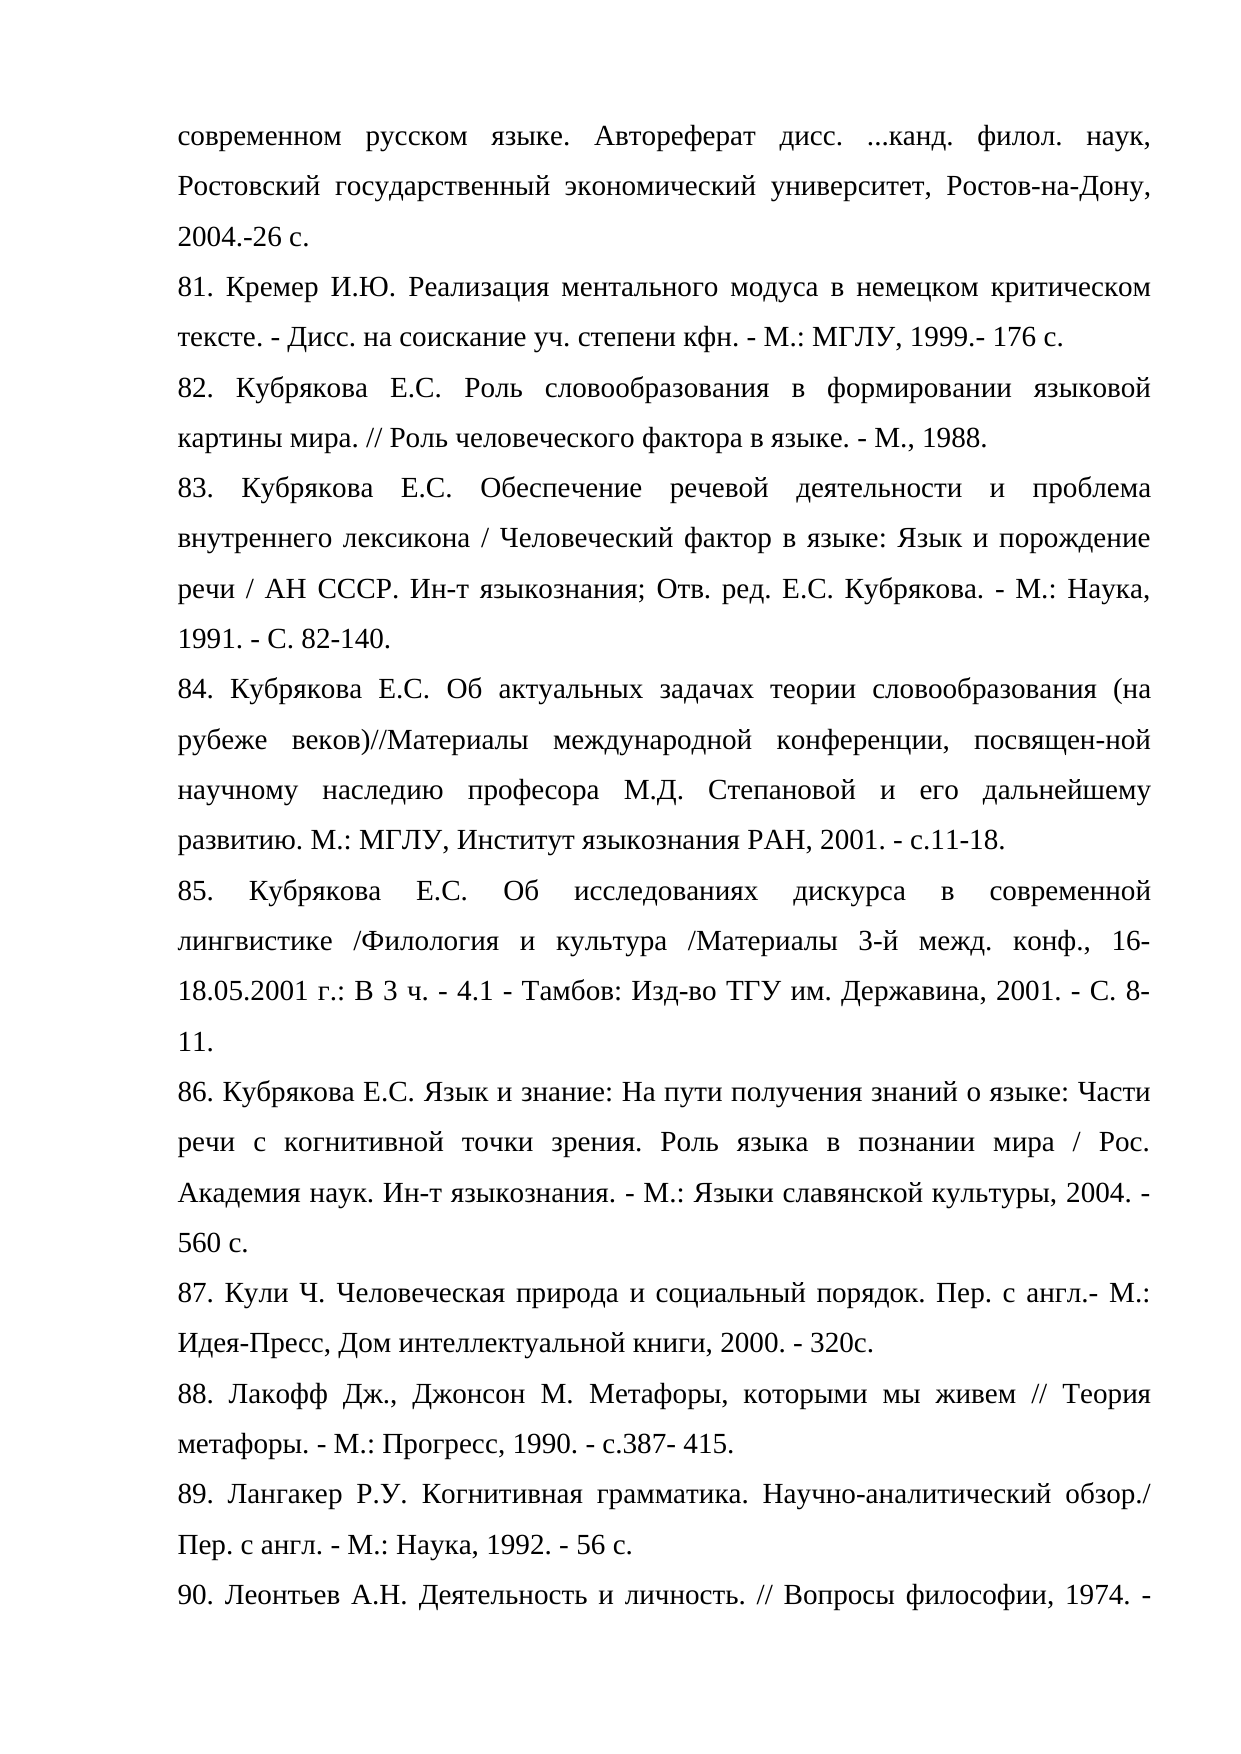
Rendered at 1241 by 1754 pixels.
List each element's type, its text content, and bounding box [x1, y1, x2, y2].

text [177, 1577, 1152, 1611]
text 81. Кремер И.Ю. Реализация ментального модуса в немецком критическом тексте. - Дисс. на соискание уч. степени кфн. - М.: МГЛУ, 1999.- 176 с. [177, 269, 1152, 353]
text 83. Кубрякова Е.С. Обеспечение речевой деятельности и проблема внутреннего лексикона / Человеческий фактор в языке: Язык и порождение речи / АН СССР. Ин-т языкознания; Отв. ред. Е.С. Кубрякова. - М.: Наука, 1991. - С. 82-140. [177, 470, 1152, 655]
text 84. Кубрякова Е.С. Об актуальных задачах теории словообразования (на рубеже веков)//Материалы международной конференции, посвящен-ной научному наследию професора М.Д. Степановой и его дальнейшему развитию. М.: МГЛУ, Институт языкознания РАН, 2001. - с.11-18. [177, 672, 1152, 856]
text 88. Лакофф Дж., Джонсон М. Метафоры, которыми мы живем // Теория метафоры. - М.: Прогресс, 1990. - с.387- 415. [177, 1376, 1152, 1460]
text 86. Кубрякова Е.С. Язык и знание: На пути получения знаний о языке: Части речи с когнитивной точки зрения. Роль языка в познании мира / Рос. Академия наук. Ин-т языкознания. - М.: Языки славянской культуры, 2004. - 560 с. [177, 1074, 1152, 1258]
text 87. Кули Ч. Человеческая природа и социальный порядок. Пер. с англ.- М.: Идея-Пресс, Дом интеллектуальной книги, 2000. - 320с. [177, 1275, 1152, 1359]
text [177, 118, 1152, 252]
text 85. Кубрякова Е.С. Об исследованиях дискурса в современной лингвистике /Филология и культура /Материалы 3-й межд. конф., 16-18.05.2001 г.: В 3 ч. - 4.1 - Тамбов: Изд-во ТГУ им. Державина, 2001. - С. 8-11. [177, 873, 1152, 1057]
text 82. Кубрякова Е.С. Роль словообразования в формировании языковой картины мира. // Роль человеческого фактора в языке. - М., 1988. [177, 370, 1152, 453]
text 89. Лангакер Р.У. Когнитивная грамматика. Научно-аналитический обзор./ Пер. с англ. - М.: Наука, 1992. - 56 с. [177, 1477, 1152, 1560]
